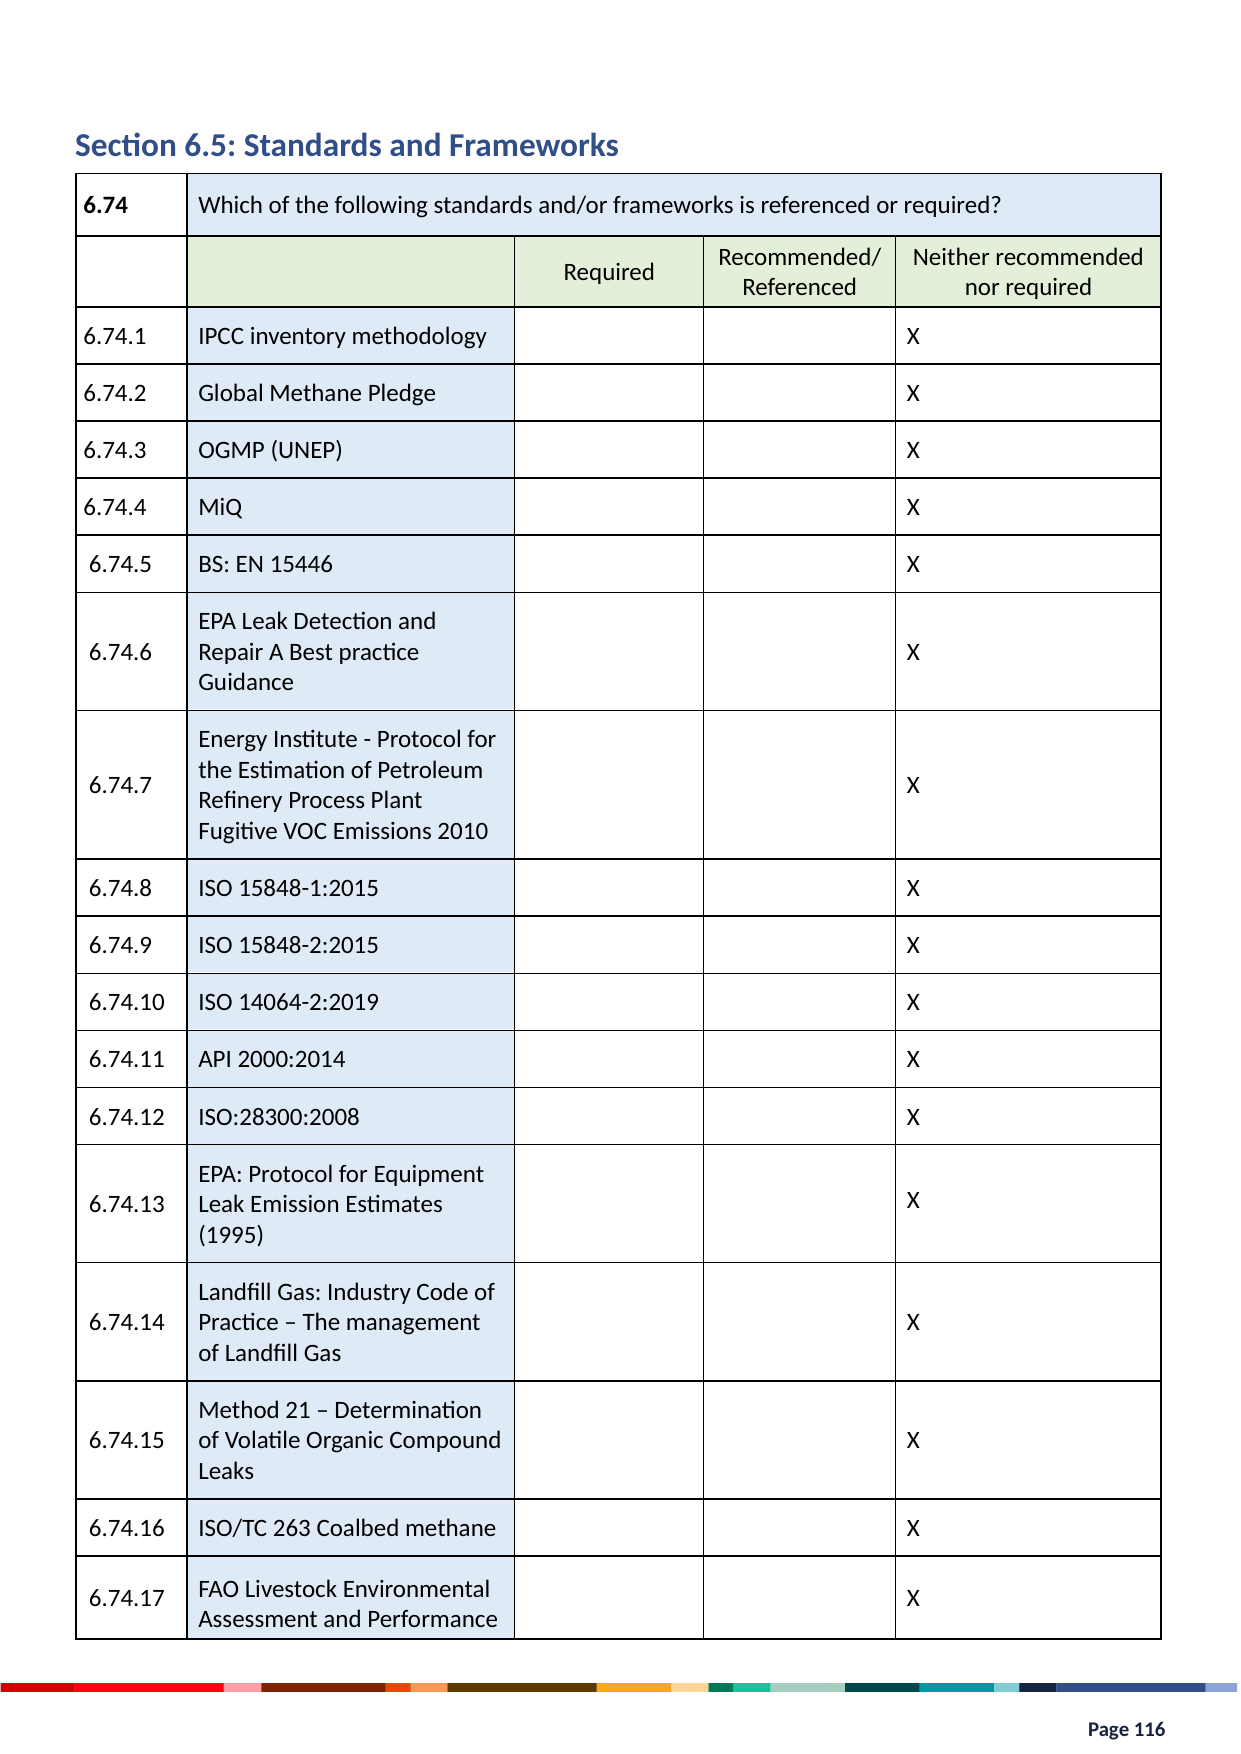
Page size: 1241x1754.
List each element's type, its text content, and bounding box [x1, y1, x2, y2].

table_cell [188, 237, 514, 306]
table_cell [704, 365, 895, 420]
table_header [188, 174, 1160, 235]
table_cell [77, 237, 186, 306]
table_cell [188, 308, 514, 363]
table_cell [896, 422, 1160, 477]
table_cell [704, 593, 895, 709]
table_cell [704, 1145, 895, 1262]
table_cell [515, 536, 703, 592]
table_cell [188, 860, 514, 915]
picture [0, 1683, 1236, 1692]
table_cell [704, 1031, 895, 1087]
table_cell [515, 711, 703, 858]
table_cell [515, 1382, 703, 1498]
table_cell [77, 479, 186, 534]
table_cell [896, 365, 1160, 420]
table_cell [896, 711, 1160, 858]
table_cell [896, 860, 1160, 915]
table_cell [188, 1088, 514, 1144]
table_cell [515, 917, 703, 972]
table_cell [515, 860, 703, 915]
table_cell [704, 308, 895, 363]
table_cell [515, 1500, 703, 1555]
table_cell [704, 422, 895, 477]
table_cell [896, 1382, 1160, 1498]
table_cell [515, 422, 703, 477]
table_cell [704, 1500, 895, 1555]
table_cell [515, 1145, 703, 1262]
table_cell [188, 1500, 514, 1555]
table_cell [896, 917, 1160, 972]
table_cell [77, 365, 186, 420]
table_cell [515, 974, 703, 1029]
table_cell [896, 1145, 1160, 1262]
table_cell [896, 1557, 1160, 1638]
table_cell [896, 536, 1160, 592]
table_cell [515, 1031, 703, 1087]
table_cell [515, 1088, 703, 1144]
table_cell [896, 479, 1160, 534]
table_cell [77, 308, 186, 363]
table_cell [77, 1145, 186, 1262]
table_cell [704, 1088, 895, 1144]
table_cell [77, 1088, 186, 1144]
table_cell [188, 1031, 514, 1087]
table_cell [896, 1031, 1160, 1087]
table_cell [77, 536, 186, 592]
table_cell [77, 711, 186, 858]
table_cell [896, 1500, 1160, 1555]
subtitle Section 6.5: Standards and Frameworks [75, 123, 1165, 164]
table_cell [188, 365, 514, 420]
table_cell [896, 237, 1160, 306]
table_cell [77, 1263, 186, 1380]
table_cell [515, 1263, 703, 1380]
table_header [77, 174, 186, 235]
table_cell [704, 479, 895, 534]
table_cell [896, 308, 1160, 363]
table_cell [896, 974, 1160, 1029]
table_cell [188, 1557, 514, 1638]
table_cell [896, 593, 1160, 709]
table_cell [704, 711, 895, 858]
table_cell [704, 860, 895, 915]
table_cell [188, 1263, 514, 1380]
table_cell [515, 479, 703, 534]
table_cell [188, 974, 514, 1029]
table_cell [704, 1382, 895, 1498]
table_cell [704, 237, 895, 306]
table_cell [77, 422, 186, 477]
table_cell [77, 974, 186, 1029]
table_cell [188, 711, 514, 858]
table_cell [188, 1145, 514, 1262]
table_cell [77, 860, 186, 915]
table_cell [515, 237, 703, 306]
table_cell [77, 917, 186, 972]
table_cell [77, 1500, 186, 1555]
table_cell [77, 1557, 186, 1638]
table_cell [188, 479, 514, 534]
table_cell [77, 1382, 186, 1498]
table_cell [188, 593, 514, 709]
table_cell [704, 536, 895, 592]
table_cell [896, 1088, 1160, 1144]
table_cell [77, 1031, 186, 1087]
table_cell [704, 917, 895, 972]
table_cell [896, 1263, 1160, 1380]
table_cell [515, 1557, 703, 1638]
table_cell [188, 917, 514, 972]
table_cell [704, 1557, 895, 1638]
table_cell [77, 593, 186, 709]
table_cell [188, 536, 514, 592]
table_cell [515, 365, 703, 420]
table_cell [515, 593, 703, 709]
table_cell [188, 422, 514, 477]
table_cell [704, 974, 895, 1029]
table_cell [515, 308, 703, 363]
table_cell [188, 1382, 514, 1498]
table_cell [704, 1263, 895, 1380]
